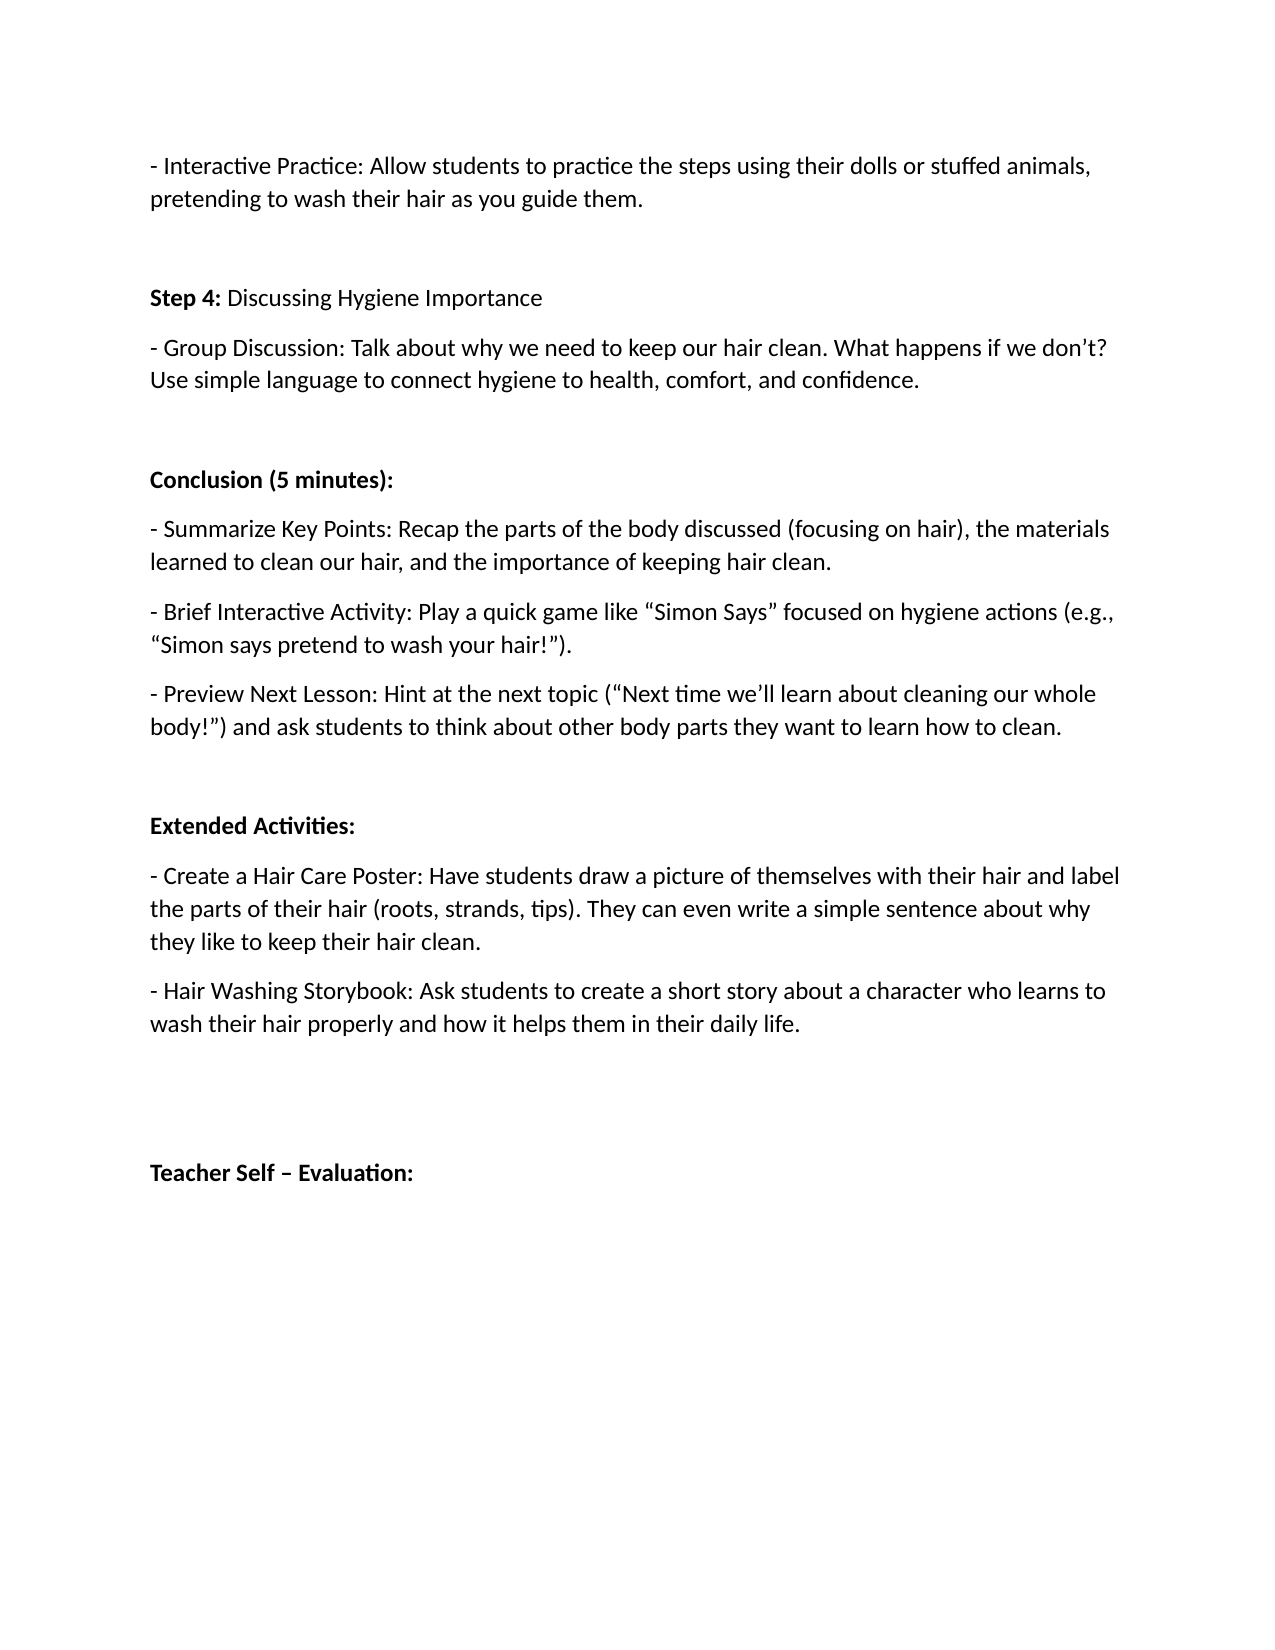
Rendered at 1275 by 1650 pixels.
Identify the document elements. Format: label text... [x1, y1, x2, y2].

text - Preview Next Lesson: Hint at the next topic (“Next time we’ll learn about cleaning our whole body!”) and ask students to think about other body parts they want to learn how to clean. [150, 678, 1125, 742]
text Extended Activities: [150, 810, 1125, 841]
text - Brief Interactive Activity: Play a quick game like “Simon Says” focused on hygiene actions (e.g., “Simon says pretend to wash your hair!”). [150, 596, 1125, 659]
text - Summarize Key Points: Recap the parts of the body discussed (focusing on hair), the materials learned to clean our hair, and the importance of keeping hair clean. [150, 513, 1125, 577]
text - Hair Washing Storybook: Ask students to create a short story about a character who learns to wash their hair properly and how it helps them in their daily life. [150, 975, 1125, 1039]
text Step 4: Discussing Hygiene Importance [150, 282, 1125, 313]
text - Create a Hair Care Poster: Have students draw a picture of themselves with their hair and label the parts of their hair (roots, strands, tips). They can even write a simple sentence about why they like to keep their hair clean. [150, 860, 1125, 956]
text - Interactive Practice: Allow students to practice the steps using their dolls or stuffed animals, pretending to wash their hair as you guide them. [150, 150, 1125, 213]
text - Group Discussion: Talk about why we need to keep our hair clean. What happens if we don’t? Use simple language to connect hygiene to health, comfort, and confidence. [150, 332, 1125, 395]
text Teacher Self – Evaluation: [150, 1157, 1125, 1188]
text Conclusion (5 minutes): [150, 464, 1125, 494]
